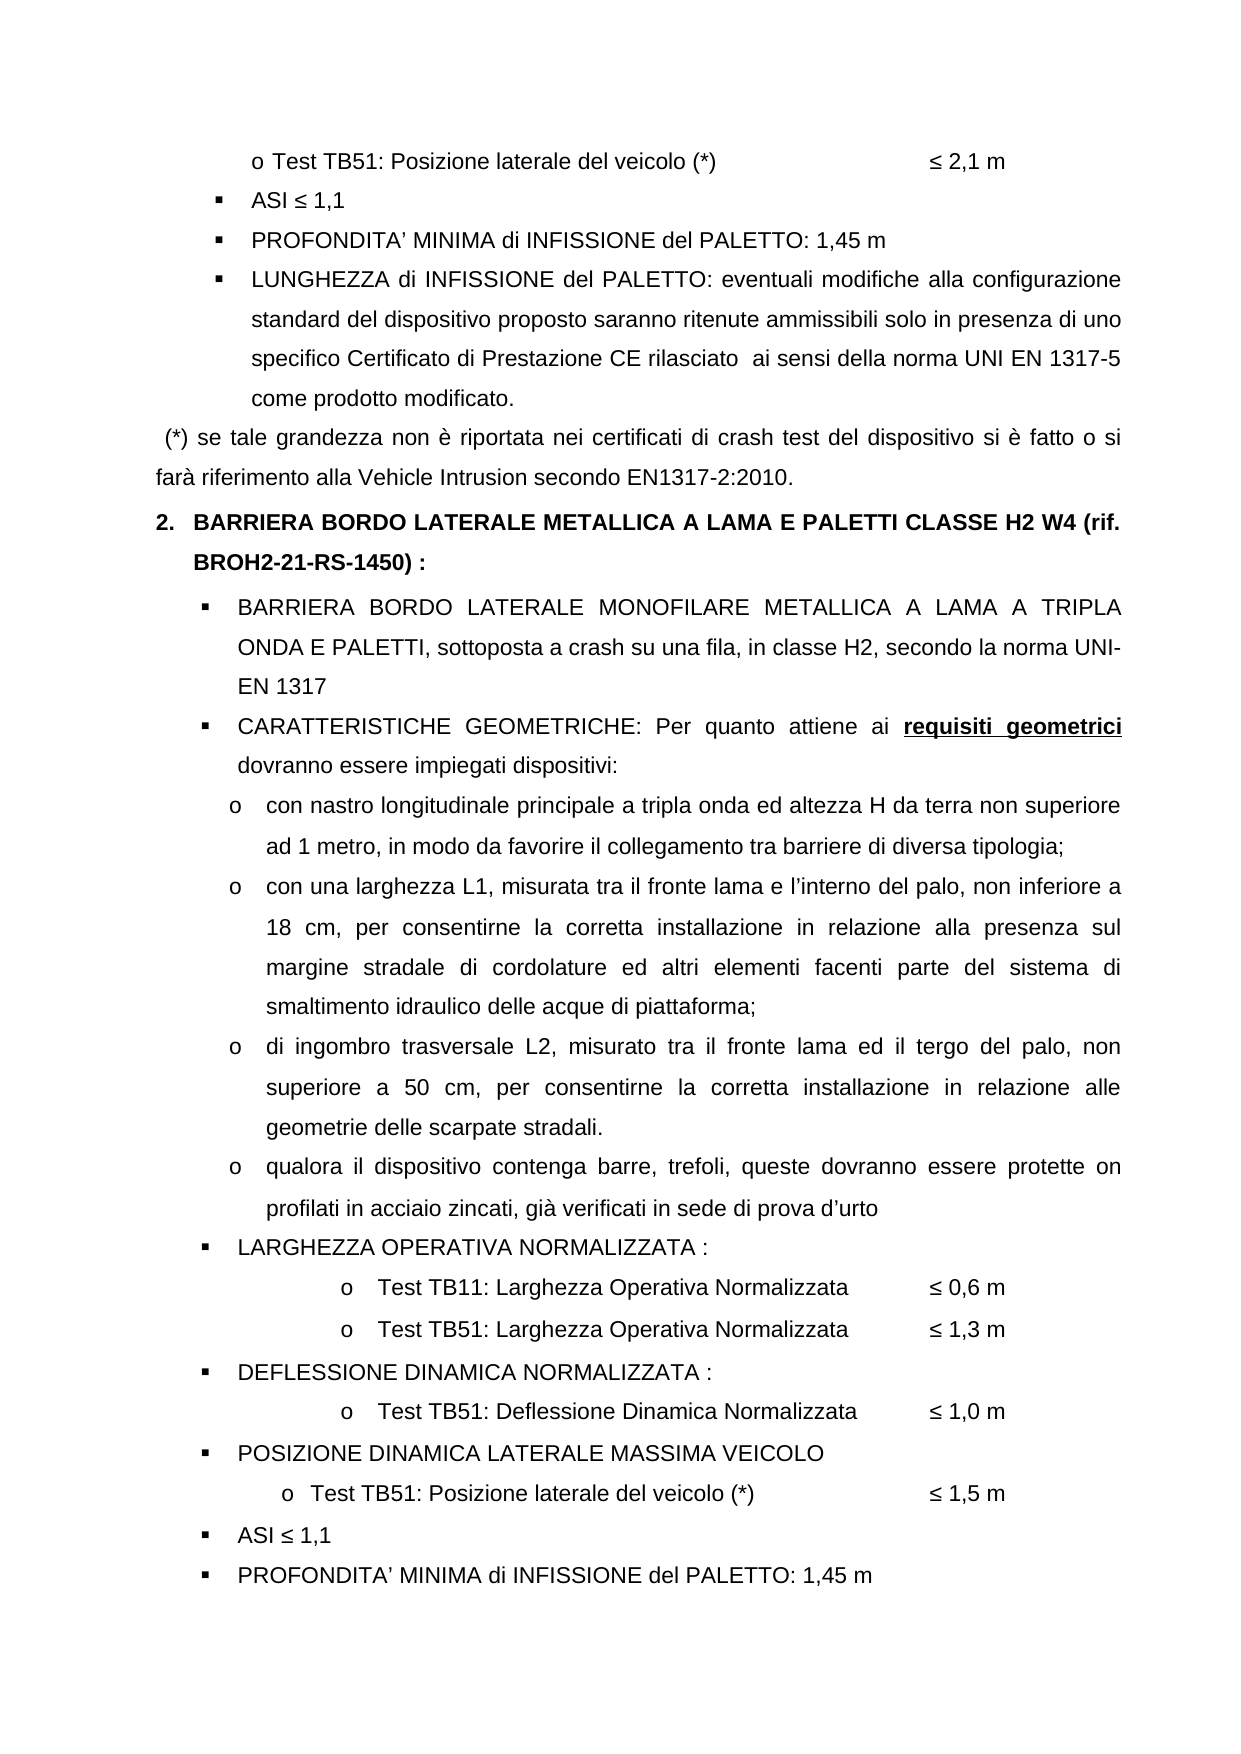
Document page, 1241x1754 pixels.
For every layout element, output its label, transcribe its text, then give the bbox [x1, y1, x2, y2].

list LARGHEZZA OPERATIVA NORMALIZZATA : [200, 1234, 1122, 1260]
list LUNGHEZZA di INFISSIONE del PALETTO: eventuali modifiche alla configurazione standard del dispositivo proposto saranno ritenute ammissibili solo in presenza di uno specifico Certificato di Prestazione CE rilasciato ai sensi della norma UNI EN 1317-5 come prodotto modificato. [213, 266, 1122, 411]
list DEFLESSIONE DINAMICA NORMALIZZATA : [200, 1358, 1122, 1385]
list con una larghezza L1, misurata tra il fronte lama e l’interno del palo, non inferiore a 18 cm, per consentirne la corretta installazione in relazione alla presenza sul margine stradale di cordolature ed altri elementi facenti parte del sistema di smaltimento idraulico delle acque di piattaforma; [228, 873, 1122, 1019]
list Test TB51: Posizione laterale del veicolo (*) ≤ 1,5 m [281, 1480, 1122, 1508]
list ASI ≤ 1,1 [200, 1522, 1122, 1549]
list Test TB51: Larghezza Operativa Normalizzata ≤ 1,3 m [340, 1316, 1122, 1344]
list ASI ≤ 1,1 [213, 187, 1122, 213]
list di ingombro trasversale L2, misurato tra il fronte lama ed il tergo del palo, non superiore a 50 cm, per consentirne la corretta installazione in relazione alle geometrie delle scarpate stradali. [228, 1033, 1122, 1140]
list BARRIERA BORDO LATERALE MONOFILARE METALLICA A LAMA A TRIPLA ONDA E PALETTI, sottoposta a crash su una fila, in classe H2, secondo la norma UNI-EN 1317 [200, 594, 1122, 700]
list CARATTERISTICHE GEOMETRICHE: Per quanto attiene ai requisiti geometrici dovranno essere impiegati dispositivi: [200, 713, 1122, 779]
subtitle BARRIERA BORDO LATERALE METALLICA A LAMA E PALETTI CLASSE H2 W4 (rif. BROH2-21-RS-1450) : [156, 509, 1122, 575]
list o Test TB51: Posizione laterale del veicolo (*) ≤ 2,1 m [251, 148, 1122, 174]
list PROFONDITA’ MINIMA di INFISSIONE del PALETTO: 1,45 m [200, 1562, 1122, 1588]
list (*) se tale grandezza non è riportata nei certificati di crash test del dispositivo si è fatto o si farà riferimento alla Vehicle Intrusion secondo EN1317-2:2010. [156, 424, 1122, 490]
list con nastro longitudinale principale a tripla onda ed altezza H da terra non superiore ad 1 metro, in modo da favorire il collegamento tra barriere di diversa tipologia; [228, 792, 1122, 859]
list PROFONDITA’ MINIMA di INFISSIONE del PALETTO: 1,45 m [213, 227, 1122, 253]
list Test TB11: Larghezza Operativa Normalizzata ≤ 0,6 m [340, 1273, 1122, 1302]
list Test TB51: Deflessione Dinamica Normalizzata ≤ 1,0 m [340, 1398, 1122, 1426]
list POSIZIONE DINAMICA LATERALE MASSIMA VEICOLO [200, 1440, 1122, 1467]
list qualora il dispositivo contenga barre, trefoli, queste dovranno essere protette on profilati in acciaio zincati, già verificati in sede di prova d’urto [228, 1153, 1122, 1221]
